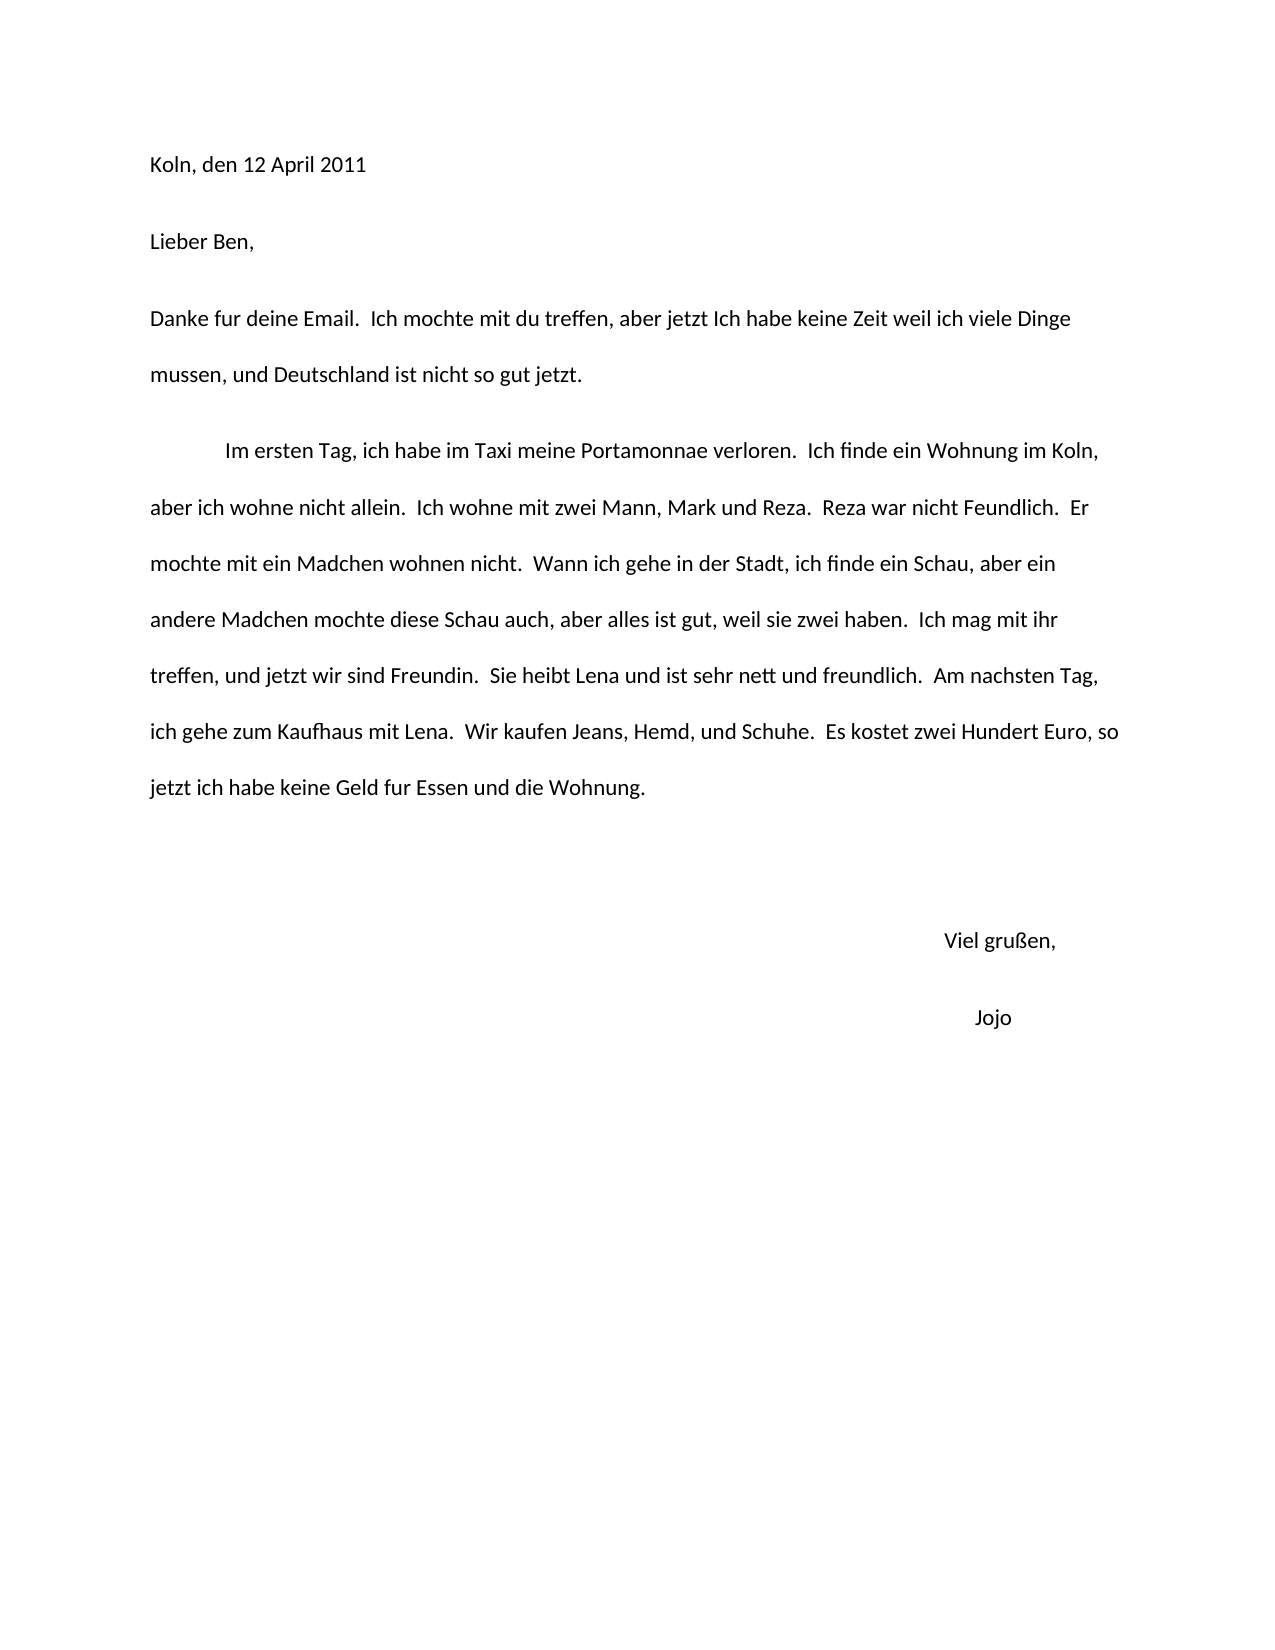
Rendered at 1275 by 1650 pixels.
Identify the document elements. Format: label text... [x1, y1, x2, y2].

text Viel grußen, [150, 927, 1125, 955]
text Koln, den 12 April 2011 [150, 150, 1125, 178]
text Im ersten Tag, ich habe im Taxi meine Portamonnae verloren. Ich finde ein Wohnung im Koln, aber ich wohne nicht allein. Ich wohne mit zwei Mann, Mark und Reza. Reza war nicht Feundlich. Er mochte mit ein Madchen wohnen nicht. Wann ich gehe in der Stadt, ich finde ein Schau, aber ein andere Madchen mochte diese Schau auch, aber alles ist gut, weil sie zwei haben. Ich mag mit ihr treffen, und jetzt wir sind Freundin. Sie heibt Lena und ist sehr nett und freundlich. Am nachsten Tag, ich gehe zum Kaufhaus mit Lena. Wir kaufen Jeans, Hemd, und Schuhe. Es kostet zwei Hundert Euro, so jetzt ich habe keine Geld fur Essen und die Wohnung. [150, 437, 1125, 801]
text Jojo [150, 1003, 1125, 1032]
text Lieber Ben, [150, 227, 1125, 255]
text Danke fur deine Email. Ich mochte mit du treffen, aber jetzt Ich habe keine Zeit weil ich viele Dinge mussen, und Deutschland ist nicht so gut jetzt. [150, 304, 1125, 388]
